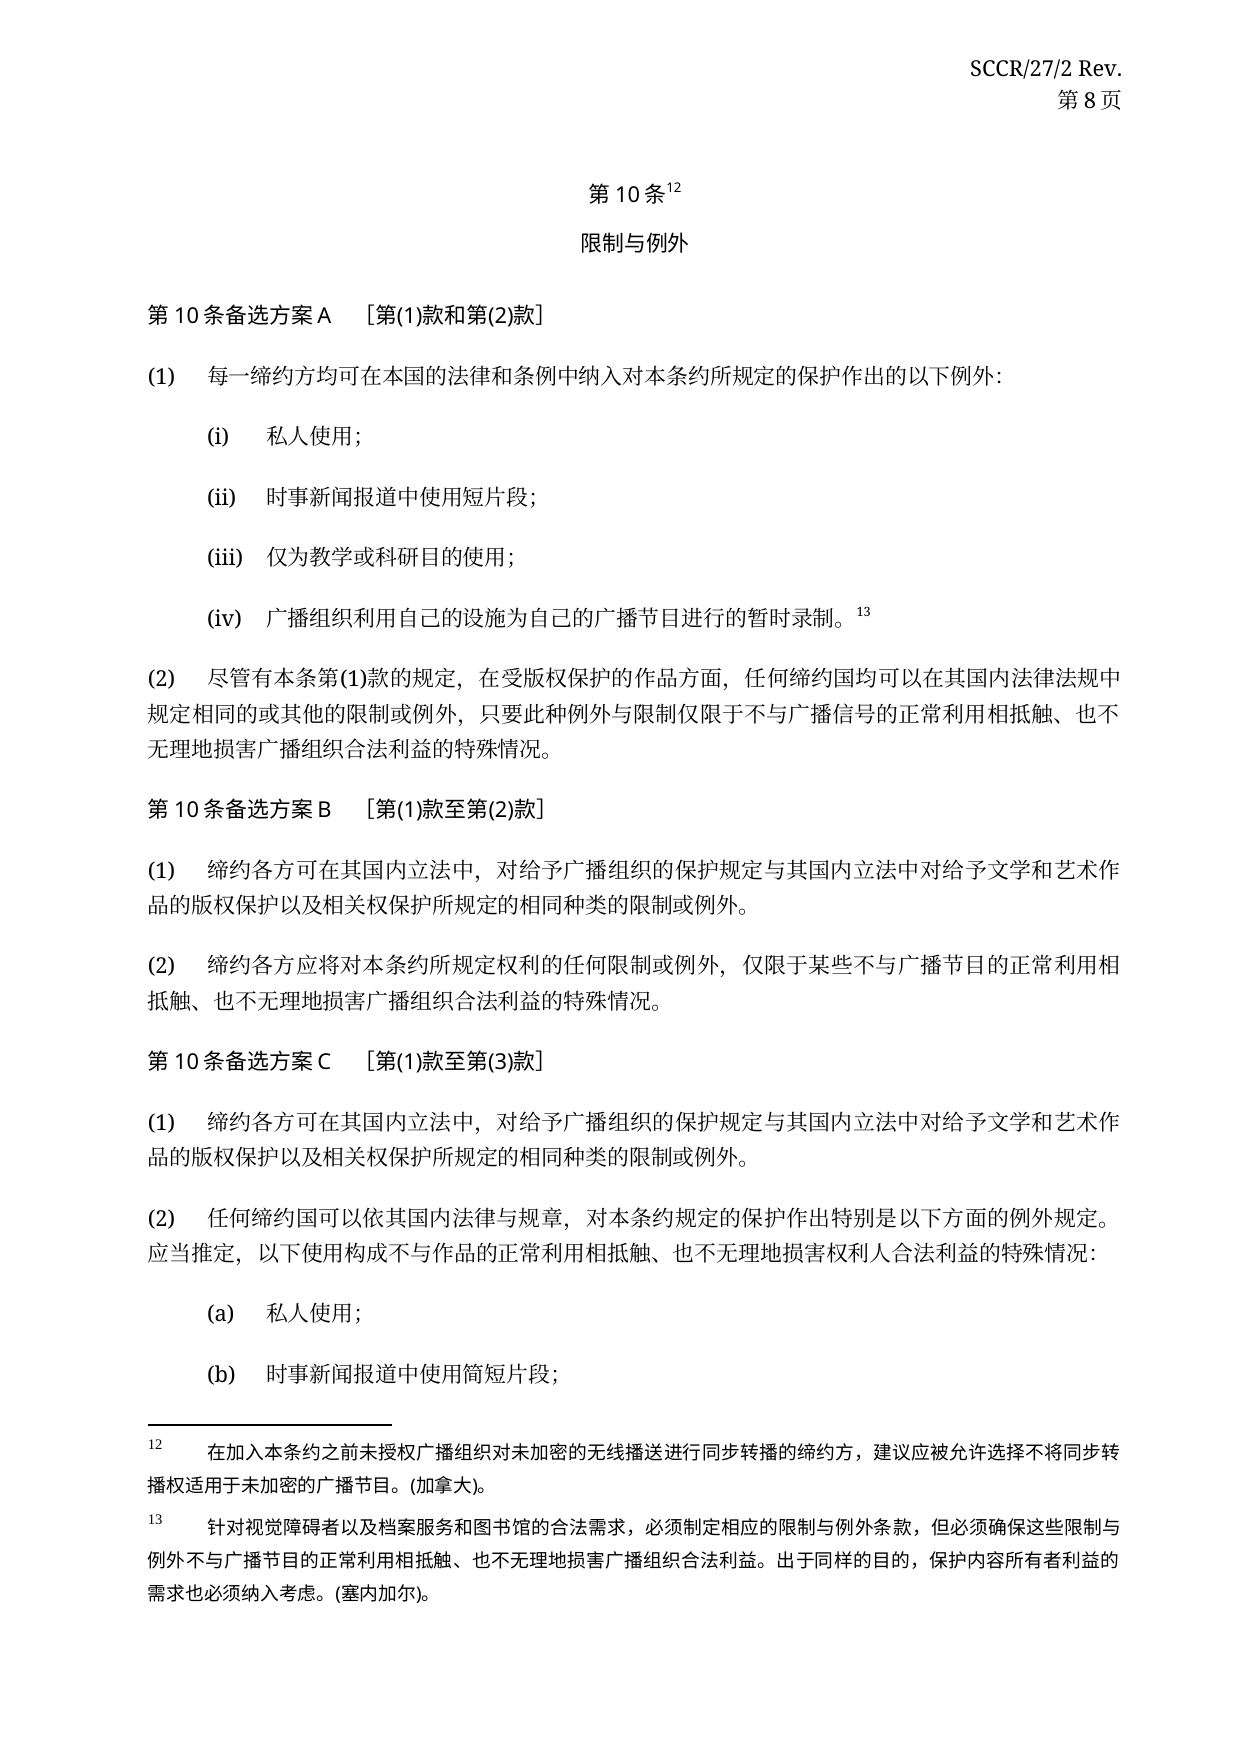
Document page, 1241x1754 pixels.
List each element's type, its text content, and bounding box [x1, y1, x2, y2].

text (1) 缔约各方可在其国内立法中，对给予广播组织的保护规定与其国内立法中对给予文学和艺术作品的版权保护以及相关权保护所规定的相同种类的限制或例外。 [148, 849, 1122, 920]
text 第10条备选方案B ［第(1)款至第(2)款］ [148, 789, 1122, 824]
text (iv) 广播组织利用自己的设施为自己的广播节目进行的暂时录制。 [207, 597, 1122, 632]
text 限制与例外 [148, 222, 1122, 257]
text (b) 时事新闻报道中使用简短片段； [207, 1353, 1122, 1389]
text (iii) 仅为教学或科研目的使用； [207, 537, 1122, 572]
text (i) 私人使用； [207, 416, 1122, 451]
text (a) 私人使用； [207, 1293, 1122, 1328]
text (2) 尽管有本条第(1)款的规定，在受版权保护的作品方面，任何缔约国均可以在其国内法律法规中规定相同的或其他的限制或例外，只要此种例外与限制仅限于不与广播信号的正常利用相抵触、也不无理地损害广播组织合法利益的特殊情况。 [148, 657, 1122, 764]
text (ii) 时事新闻报道中使用短片段； [207, 476, 1122, 512]
text (2) 缔约各方应将对本条约所规定权利的任何限制或例外，仅限于某些不与广播节目的正常利用相抵触、也不无理地损害广播组织合法利益的特殊情况。 [148, 945, 1122, 1016]
text (1) 每一缔约方均可在本国的法律和条例中纳入对本条约所规定的保护作出的以下例外： [148, 355, 1122, 391]
subtitle 第10条 [148, 174, 1122, 209]
text (2) 任何缔约国可以依其国内法律与规章，对本条约规定的保护作出特别是以下方面的例外规定。应当推定，以下使用构成不与作品的正常利用相抵触、也不无理地损害权利人合法利益的特殊情况： [148, 1197, 1122, 1268]
text 第10条备选方案A ［第(1)款和第(2)款］ [148, 295, 1122, 330]
text 第10条备选方案C ［第(1)款至第(3)款］ [148, 1041, 1122, 1076]
text (1) 缔约各方可在其国内立法中，对给予广播组织的保护规定与其国内立法中对给予文学和艺术作品的版权保护以及相关权保护所规定的相同种类的限制或例外。 [148, 1101, 1122, 1172]
